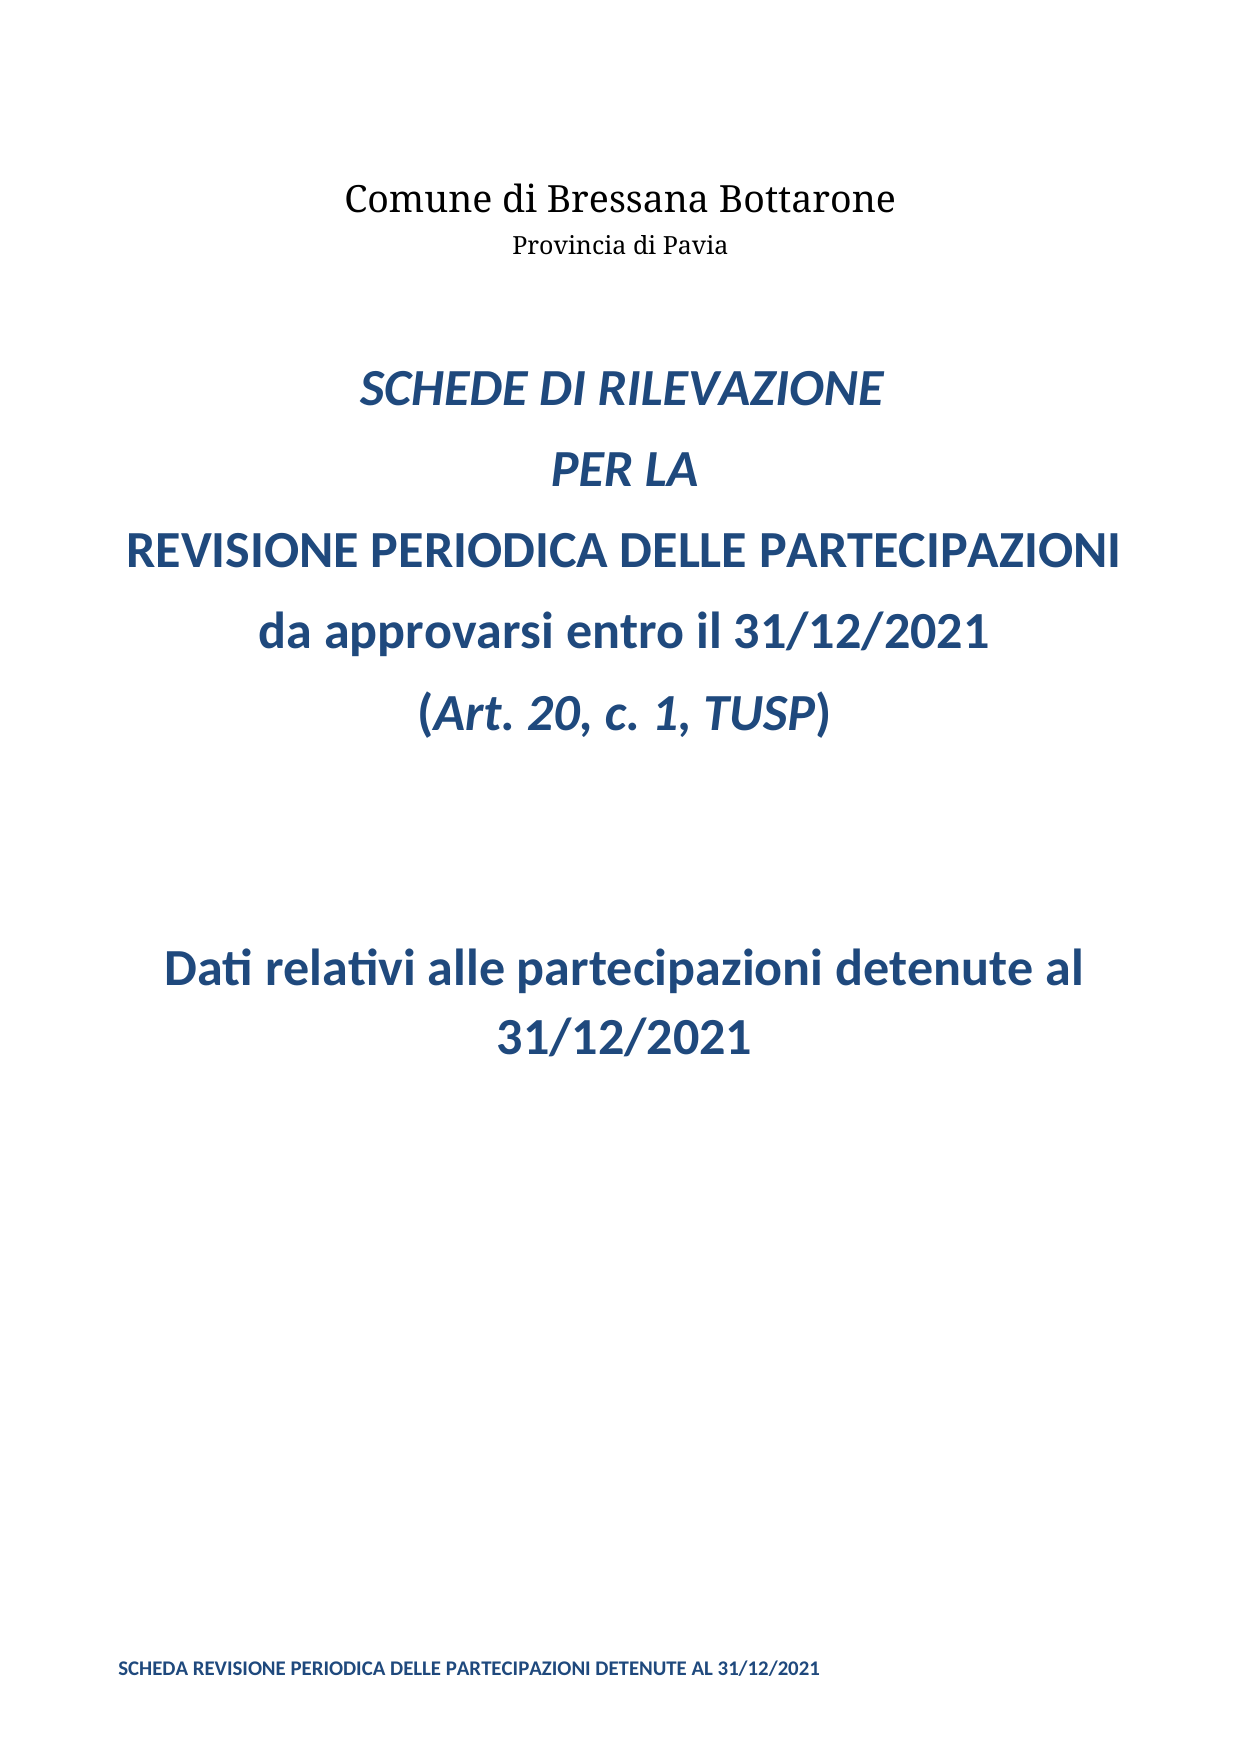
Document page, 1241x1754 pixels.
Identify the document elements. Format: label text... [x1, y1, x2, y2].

text da approvarsi entro il 31/12/2021 [118, 598, 1131, 662]
text PER LA [118, 436, 1131, 500]
text Dati relativi alle partecipazioni detenute al 31/12/2021 [118, 935, 1131, 1067]
subtitle Provincia di Pavia [118, 228, 1122, 262]
text REVISIONE PERIODICA DELLE PARTECIPAZIONI [118, 517, 1131, 581]
text (Art. 20, c. 1, TUSP) [118, 679, 1131, 743]
text SCHEDE DI RILEVAZIONE [118, 355, 1131, 419]
subtitle Comune di Bressana Bottarone [118, 173, 1122, 224]
